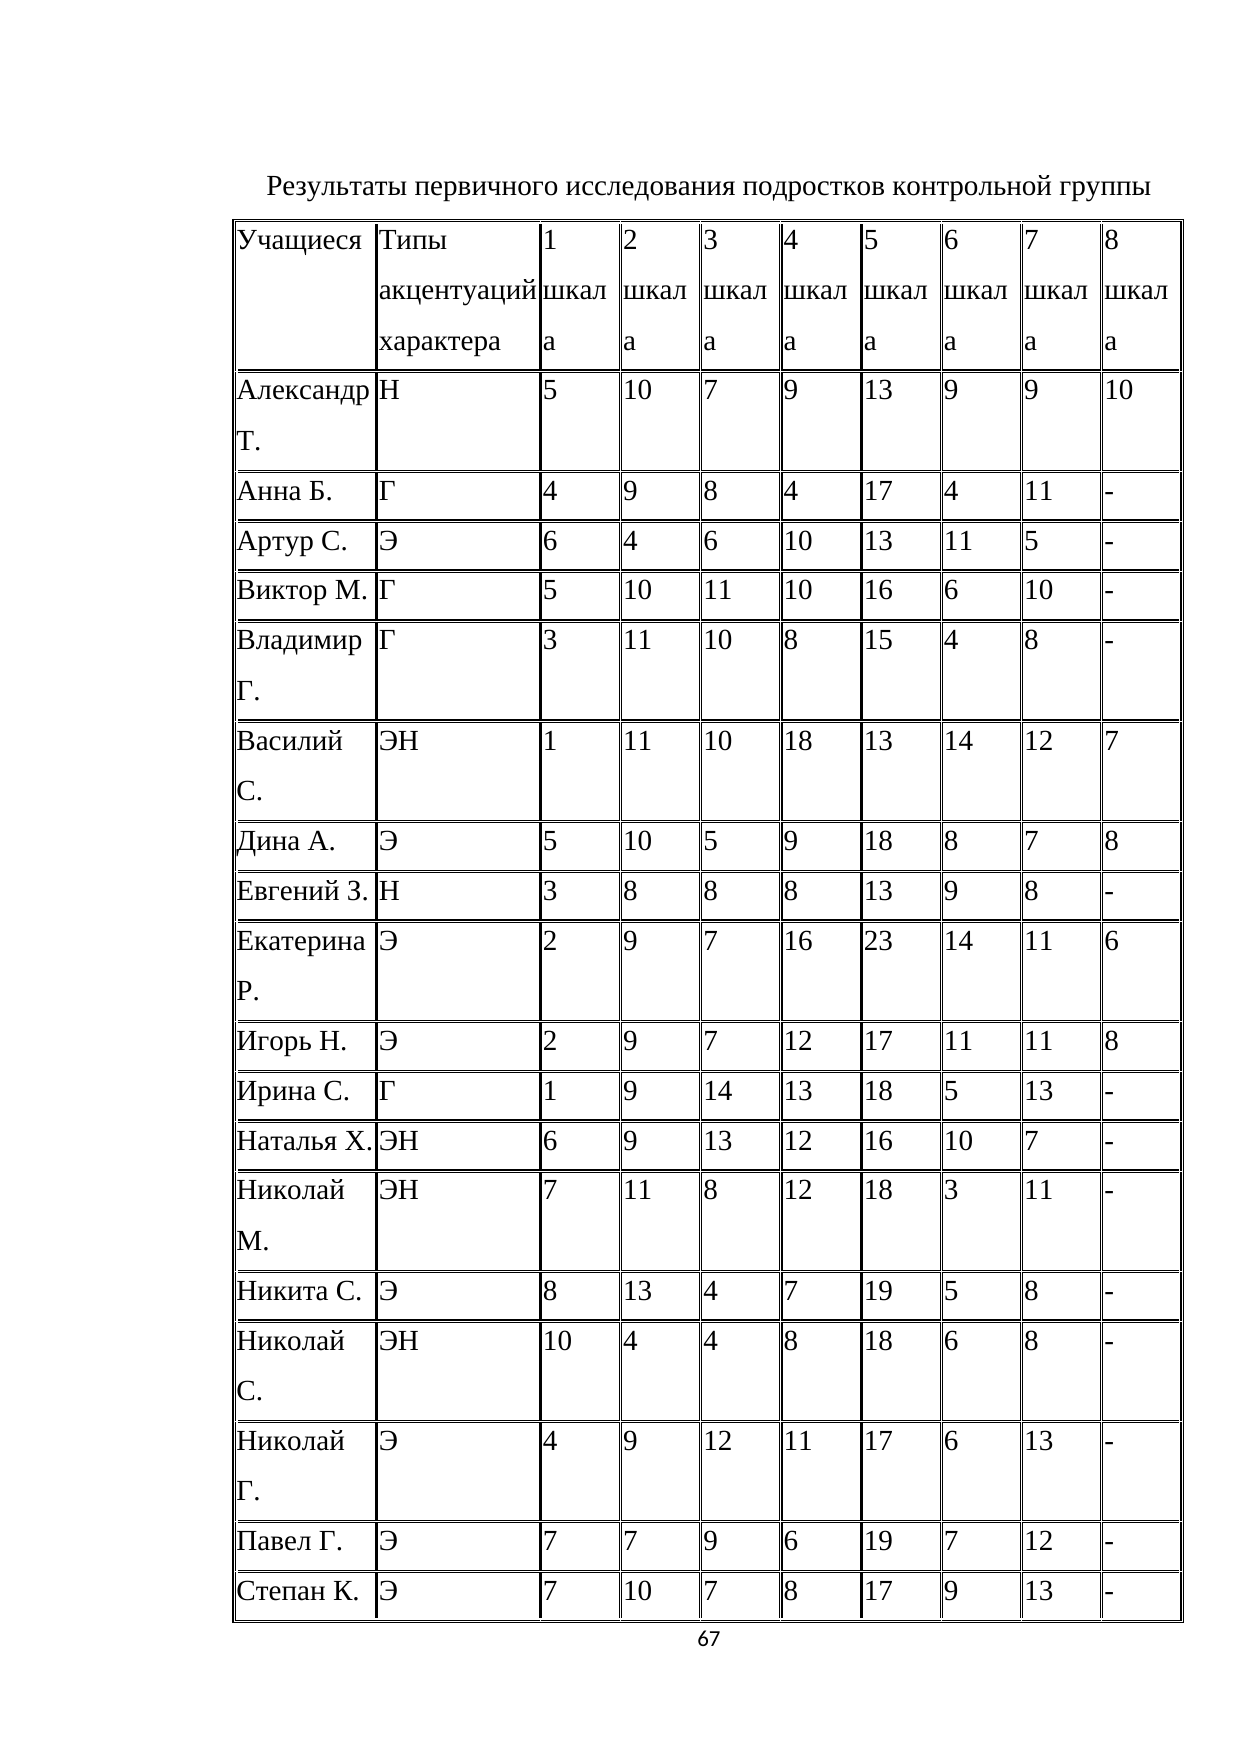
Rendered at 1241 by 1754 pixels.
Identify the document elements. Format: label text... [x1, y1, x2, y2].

table_cell 8 [702, 473, 779, 519]
table_cell 12 [783, 1173, 860, 1269]
table_cell 9 [622, 923, 699, 1019]
table_cell 9 [783, 823, 860, 869]
table_cell - [1103, 619, 1181, 719]
table_cell Анна Б. [236, 470, 375, 519]
table_header 6 шкала [941, 222, 1022, 369]
table_cell - [1102, 1520, 1182, 1570]
table_cell 7 [943, 1523, 1020, 1570]
table_cell 14 [943, 723, 1020, 819]
table_cell 6 [542, 1123, 619, 1169]
table_cell Василий С. [236, 719, 375, 819]
table_cell 10 [702, 723, 779, 819]
table_cell Э [378, 823, 539, 869]
table_header 3 шкала [701, 220, 781, 369]
table_cell 8 [1023, 1323, 1100, 1419]
table_cell - [1103, 1119, 1181, 1169]
table_cell Э [378, 1423, 539, 1520]
table_cell 5 [702, 823, 779, 869]
table_cell 5 [542, 573, 619, 619]
table_cell 17 [863, 1023, 940, 1069]
table_cell 11 [622, 1173, 699, 1269]
table_cell 4 [702, 1323, 779, 1419]
table_cell 4 [943, 623, 1020, 719]
table_cell 4 [542, 1423, 619, 1520]
table_cell 7 [702, 1023, 779, 1069]
table_cell - [1103, 1420, 1181, 1520]
table_cell 11 [1023, 923, 1100, 1019]
table_cell ЭН [378, 723, 539, 819]
table_cell Игорь Н. [236, 1020, 375, 1069]
table_cell 9 [943, 873, 1020, 919]
table_cell 23 [863, 923, 940, 1019]
table_cell 5 [943, 1073, 1020, 1119]
table_cell 13 [863, 723, 940, 819]
table_cell 7 [622, 1523, 699, 1570]
table_cell 9 [622, 1023, 699, 1069]
table_cell 10 [621, 1573, 701, 1619]
table_cell 11 [622, 723, 699, 819]
table_cell - [1103, 1319, 1181, 1419]
table_cell 12 [783, 1123, 860, 1169]
table_cell 11 [1023, 1023, 1100, 1069]
table_cell 13 [702, 1123, 779, 1169]
table_cell 8 [1023, 1273, 1100, 1319]
table_cell 16 [783, 923, 860, 1019]
table_header 4 шкала [781, 222, 861, 369]
table_cell 7 [1103, 719, 1181, 819]
table_cell 8 [943, 823, 1020, 869]
table_cell - [1103, 1270, 1181, 1319]
table_cell 11 [1023, 473, 1100, 519]
table_cell 3 [542, 623, 619, 719]
table_cell 9 [622, 473, 699, 519]
table_cell 10 [542, 1323, 619, 1419]
table_header Типы акцентуаций характера [376, 222, 540, 369]
table_cell Степан К. [234, 1570, 376, 1619]
table_cell 13 [1023, 1073, 1100, 1119]
table_cell Н [378, 373, 539, 469]
table_cell 6 [943, 1323, 1020, 1419]
table_cell Александр Т. [236, 369, 375, 469]
table_cell Наталья Х. [236, 1119, 375, 1169]
table_cell 12 [702, 1423, 779, 1520]
table_cell 8 [542, 1273, 619, 1319]
table_cell 9 [622, 1073, 699, 1119]
table_cell 1 [542, 1073, 619, 1119]
table_cell Ирина С. [236, 1070, 375, 1119]
table_cell Э [378, 1523, 539, 1570]
table_cell 12 [783, 1023, 860, 1069]
table_cell 7 [542, 1523, 619, 1570]
table_cell 15 [863, 623, 940, 719]
table_cell 7 [542, 1173, 619, 1269]
table_cell 10 [1023, 573, 1100, 619]
table_cell 3 [542, 873, 619, 919]
table_cell Павел Г. [234, 1520, 376, 1570]
table_cell 4 [542, 473, 619, 519]
table_cell 18 [783, 723, 860, 819]
table_cell 1 [542, 723, 619, 819]
table_cell - [1103, 470, 1181, 519]
table_cell 8 [783, 623, 860, 719]
table_cell Э [378, 1273, 539, 1319]
table_cell - [1103, 569, 1181, 619]
table_cell 11 [622, 623, 699, 719]
table_cell 18 [863, 823, 940, 869]
table_cell 11 [702, 573, 779, 619]
table_cell 17 [863, 1423, 940, 1520]
table_cell 4 [702, 1273, 779, 1319]
table_cell 19 [863, 1273, 940, 1319]
table_cell Владимир Г. [236, 619, 375, 719]
table_cell 13 [1022, 1573, 1102, 1619]
table_cell ЭН [378, 1323, 539, 1419]
text Результаты первичного исследования подростков контрольной группы [236, 168, 1181, 202]
table_cell 12 [1023, 723, 1100, 819]
table_cell 6 [702, 523, 779, 569]
table_cell 13 [863, 373, 940, 469]
table_cell 8 [1023, 623, 1100, 719]
table_cell 8 [702, 873, 779, 919]
table_cell 11 [783, 1423, 860, 1520]
table_cell 8 [702, 1173, 779, 1269]
table_cell 2 [542, 1023, 619, 1069]
table_cell 10 [1103, 369, 1181, 469]
table_cell Г [378, 473, 539, 519]
table_cell 17 [863, 473, 940, 519]
table_cell Г [378, 573, 539, 619]
table_cell 6 [542, 523, 619, 569]
table_cell Артур С. [236, 519, 375, 569]
table_cell 10 [783, 573, 860, 619]
table_cell 8 [781, 1573, 861, 1619]
table_cell Виктор М. [236, 569, 375, 619]
table_cell 10 [622, 573, 699, 619]
table_cell 19 [863, 1523, 940, 1570]
table_cell Николай С. [236, 1319, 375, 1419]
table_cell 16 [863, 1123, 940, 1169]
table_cell 5 [542, 373, 619, 469]
table_cell 7 [702, 923, 779, 1019]
table_cell 6 [783, 1523, 860, 1570]
table_cell 10 [783, 523, 860, 569]
table_cell Никита С. [236, 1270, 375, 1319]
table_cell 7 [702, 373, 779, 469]
table_cell ЭН [378, 1123, 539, 1169]
table_cell 8 [1023, 873, 1100, 919]
table_cell Н [378, 873, 539, 919]
table_cell Э [378, 523, 539, 569]
table_header Учащиеся [236, 222, 376, 369]
table_cell - [1103, 519, 1181, 569]
table_cell 6 [1103, 919, 1181, 1019]
table_cell Э [378, 1023, 539, 1069]
table_cell 10 [702, 623, 779, 719]
table_cell - [1103, 1169, 1181, 1269]
table_cell 9 [622, 1423, 699, 1520]
table_cell 7 [1023, 1123, 1100, 1169]
table_cell 5 [542, 823, 619, 869]
table_cell 13 [863, 873, 940, 919]
table_cell 13 [783, 1073, 860, 1119]
table_cell 4 [943, 473, 1020, 519]
table_cell 18 [863, 1073, 940, 1119]
table_cell 9 [941, 1573, 1022, 1619]
table_cell 5 [1023, 523, 1100, 569]
table_cell 13 [1023, 1423, 1100, 1520]
table_cell 8 [1103, 820, 1181, 869]
table_cell Екатерина Р. [236, 919, 375, 1019]
table_cell 12 [1023, 1523, 1100, 1570]
table_cell 13 [622, 1273, 699, 1319]
table_cell 18 [863, 1323, 940, 1419]
table_cell 10 [622, 373, 699, 469]
table_cell 18 [863, 1173, 940, 1269]
table_cell 6 [943, 1423, 1020, 1520]
table_cell - [1103, 870, 1181, 919]
table_cell 11 [943, 523, 1020, 569]
table_cell 14 [943, 923, 1020, 1019]
table_cell 10 [943, 1123, 1020, 1169]
table_cell 7 [783, 1273, 860, 1319]
table_cell 13 [863, 523, 940, 569]
table_cell 3 [943, 1173, 1020, 1269]
table_cell Дина А. [236, 820, 375, 869]
table_cell Николай М. [236, 1169, 375, 1269]
table_cell 9 [702, 1523, 779, 1570]
table_cell - [1102, 1570, 1182, 1619]
table_cell 7 [701, 1570, 781, 1619]
table_cell Евгений З. [236, 870, 375, 919]
table_cell 7 [1023, 823, 1100, 869]
table_cell Э [376, 1573, 540, 1619]
table_cell 5 [943, 1273, 1020, 1319]
table_cell 17 [861, 1573, 941, 1619]
table_cell 9 [943, 373, 1020, 469]
table_cell 6 [943, 573, 1020, 619]
table_cell 2 [542, 923, 619, 1019]
table_cell Г [378, 1073, 539, 1119]
table_cell 7 [540, 1573, 621, 1619]
table_header 5 шкала [861, 222, 941, 369]
table_cell 4 [622, 523, 699, 569]
table_header 2 шкала [621, 222, 701, 369]
table_cell 8 [622, 873, 699, 919]
table_cell 4 [622, 1323, 699, 1419]
table_cell 10 [622, 823, 699, 869]
table_cell 11 [1023, 1173, 1100, 1269]
table_cell 9 [622, 1123, 699, 1169]
table_cell Николай Г. [236, 1420, 375, 1520]
table_cell 9 [783, 373, 860, 469]
table_cell Г [378, 623, 539, 719]
table_header 1 шкала [540, 222, 621, 369]
table_cell 8 [783, 873, 860, 919]
table_cell ЭН [378, 1173, 539, 1269]
table_header 7 шкала [1022, 222, 1102, 369]
table_cell 8 [1103, 1020, 1181, 1069]
table_cell 9 [1023, 373, 1100, 469]
table_header 8 шкала [1102, 222, 1180, 369]
table_cell 14 [702, 1073, 779, 1119]
table_cell - [1103, 1070, 1181, 1119]
table_cell 11 [943, 1023, 1020, 1069]
table_cell Э [378, 923, 539, 1019]
table_cell 16 [863, 573, 940, 619]
table_cell 4 [783, 473, 860, 519]
table_cell 8 [783, 1323, 860, 1419]
